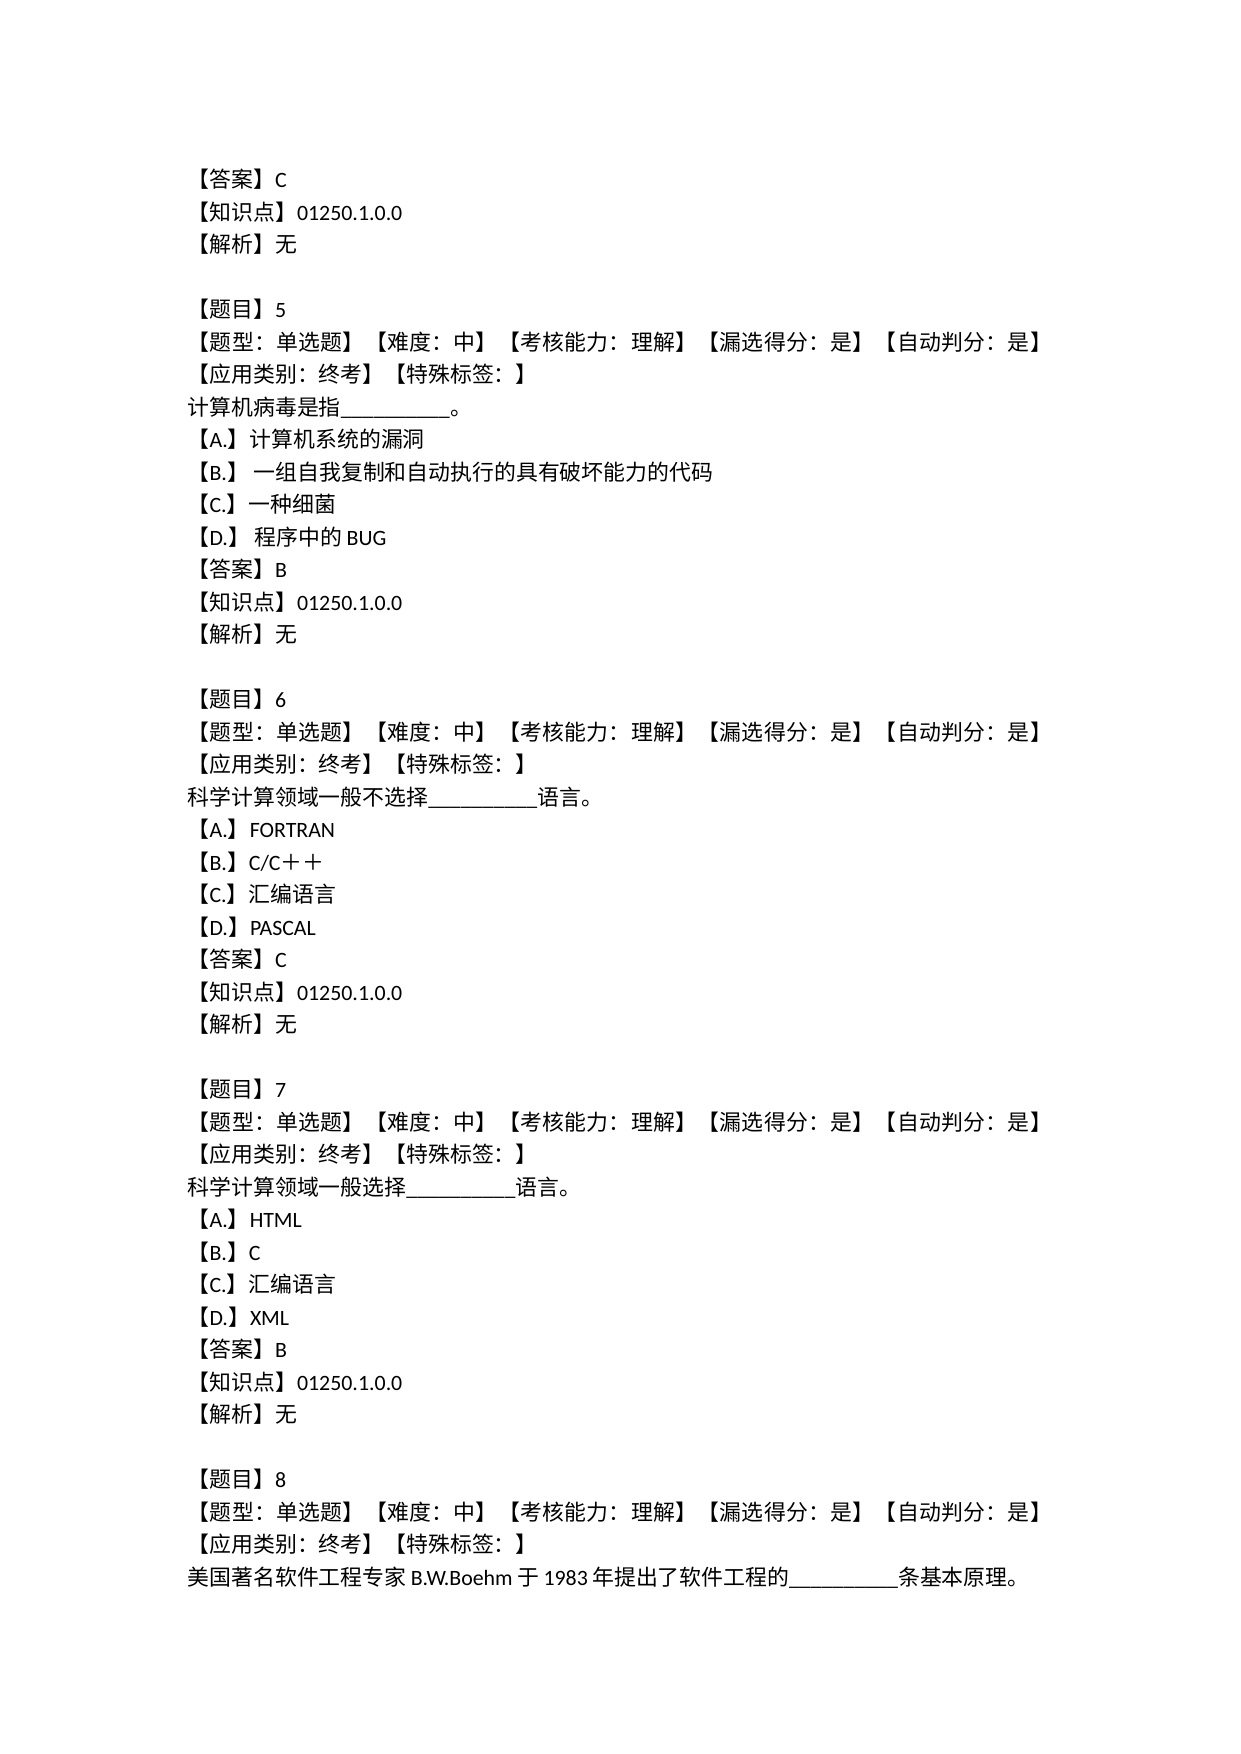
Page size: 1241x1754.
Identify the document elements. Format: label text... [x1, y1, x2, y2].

text 【知识点】01250.1.0.0 [187, 1364, 1053, 1397]
text 科学计算领域一般选择__________语言。 [187, 1169, 1053, 1202]
text 【A.】计算机系统的漏洞 [187, 422, 1053, 454]
text 【D.】 程序中的BUG [187, 519, 1053, 552]
text 【答案】C [187, 162, 1053, 194]
text 【B.】 一组自我复制和自动执行的具有破坏能力的代码 [187, 454, 1053, 487]
text 【题型：单选题】【难度：中】【考核能力：理解】【漏选得分：是】【自动判分：是】【应用类别：终考】【特殊标签：】 [187, 1104, 1053, 1169]
text 科学计算领域一般不选择__________语言。 [187, 779, 1053, 812]
text 【C.】一种细菌 [187, 487, 1053, 519]
text 【知识点】01250.1.0.0 [187, 974, 1053, 1007]
text 【解析】无 [187, 617, 1053, 649]
text 【题目】8 [187, 1462, 1053, 1494]
text 【解析】无 [187, 1397, 1053, 1429]
text 【D.】XML [187, 1299, 1053, 1332]
text 【知识点】01250.1.0.0 [187, 584, 1053, 617]
text 计算机病毒是指__________。 [187, 389, 1053, 422]
text 【A.】FORTRAN [187, 812, 1053, 844]
text 【C.】汇编语言 [187, 1267, 1053, 1299]
text 【C.】汇编语言 [187, 877, 1053, 909]
text 【B.】C [187, 1234, 1053, 1267]
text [187, 1494, 1053, 1559]
text 【B.】C/C＋＋ [187, 844, 1053, 877]
text 【知识点】01250.1.0.0 [187, 194, 1053, 227]
text 【答案】C [187, 942, 1053, 974]
text 【A.】HTML [187, 1202, 1053, 1234]
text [187, 324, 1053, 389]
text 【D.】PASCAL [187, 909, 1053, 942]
text 【解析】无 [187, 1007, 1053, 1039]
text 【题目】6 [187, 682, 1053, 714]
text 【答案】B [187, 1332, 1053, 1364]
text 【题目】7 [187, 1072, 1053, 1104]
text 【题型：单选题】【难度：中】【考核能力：理解】【漏选得分：是】【自动判分：是】【应用类别：终考】【特殊标签：】 [187, 714, 1053, 779]
text 【解析】无 [187, 227, 1053, 259]
text 美国著名软件工程专家B.W.Boehm于1983年提出了软件工程的__________条基本原理。 [187, 1559, 1053, 1592]
text 【题目】5 [187, 292, 1053, 324]
text 【答案】B [187, 552, 1053, 584]
